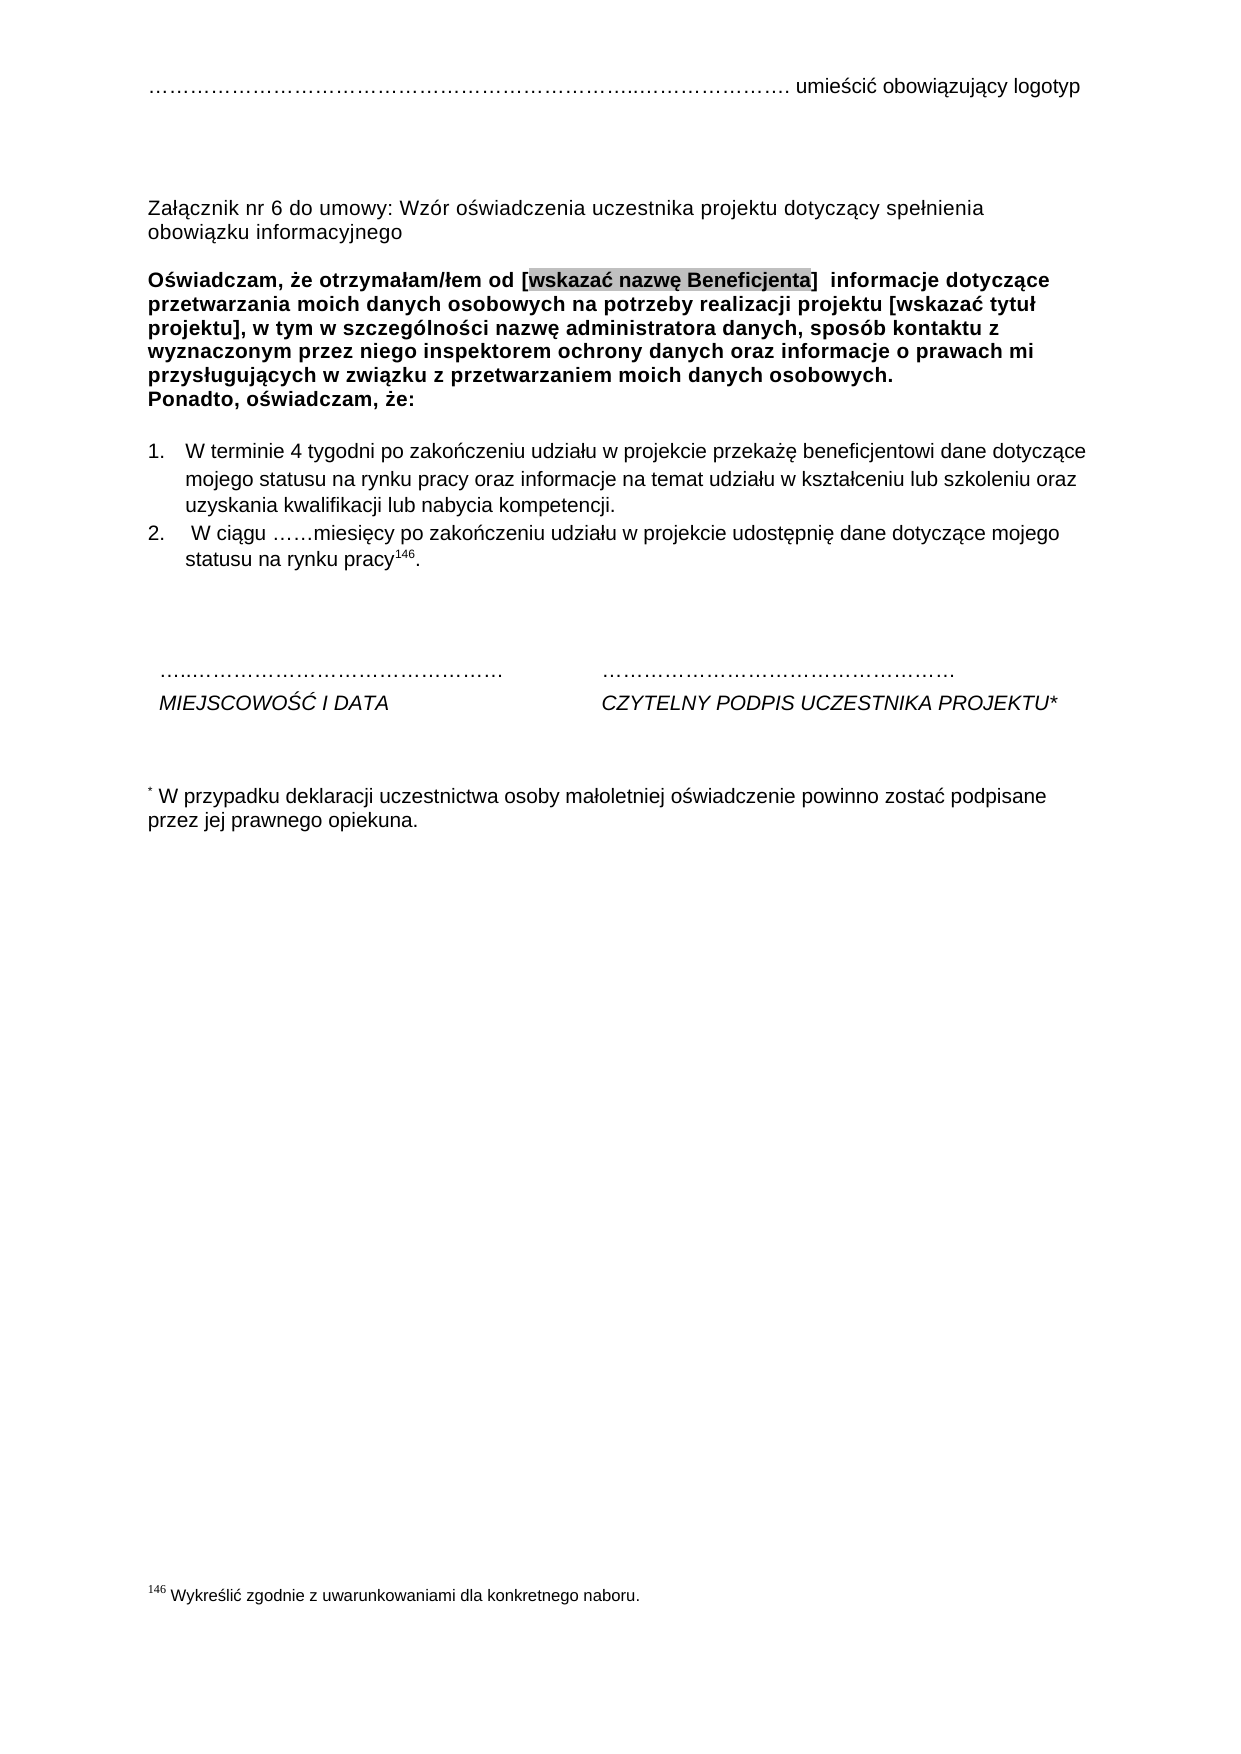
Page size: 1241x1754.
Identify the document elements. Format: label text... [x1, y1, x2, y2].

list W terminie 4 tygodni po zakończeniu udziału w projekcie przekażę beneficjentowi dane dotyczące mojego statusu na rynku pracy oraz informacje na temat udziału w kształceniu lub szkoleniu oraz uzyskania kwalifikacji lub nabycia kompetencji. [148, 439, 1092, 517]
table_cell MIEJSCOWOŚĆ I DATA [148, 691, 590, 757]
list W ciągu ……miesięcy po zakończeniu udziału w projekcie udostępnię dane dotyczące mojego statusu na rynku pracy. [148, 520, 1092, 571]
text Ponadto, oświadczam, że: [148, 387, 1092, 411]
table_header …..……………………………………… [148, 658, 590, 691]
table_header …………………………………………… [590, 658, 1107, 691]
table_cell CZYTELNY PODPIS UCZESTNIKA PROJEKTU* [590, 691, 1107, 757]
text Oświadczam, że otrzymałam/łem od [wskazać nazwę Beneficjenta] informacje dotyczące przetwarzania moich danych osobowych na potrzeby realizacji projektu [wskazać tytuł projektu], w tym w szczególności nazwę administratora danych, sposób kontaktu z wyznaczonym przez niego inspektorem ochrony danych oraz informacje o prawach mi przysługujących w związku z przetwarzaniem moich danych osobowych. [148, 267, 1092, 387]
text * W przypadku deklaracji uczestnictwa osoby małoletniej oświadczenie powinno zostać podpisane przez jej prawnego opiekuna. [148, 784, 1092, 832]
text Załącznik nr 6 do umowy: Wzór oświadczenia uczestnika projektu dotyczący spełnienia obowiązku informacyjnego [148, 196, 1092, 243]
